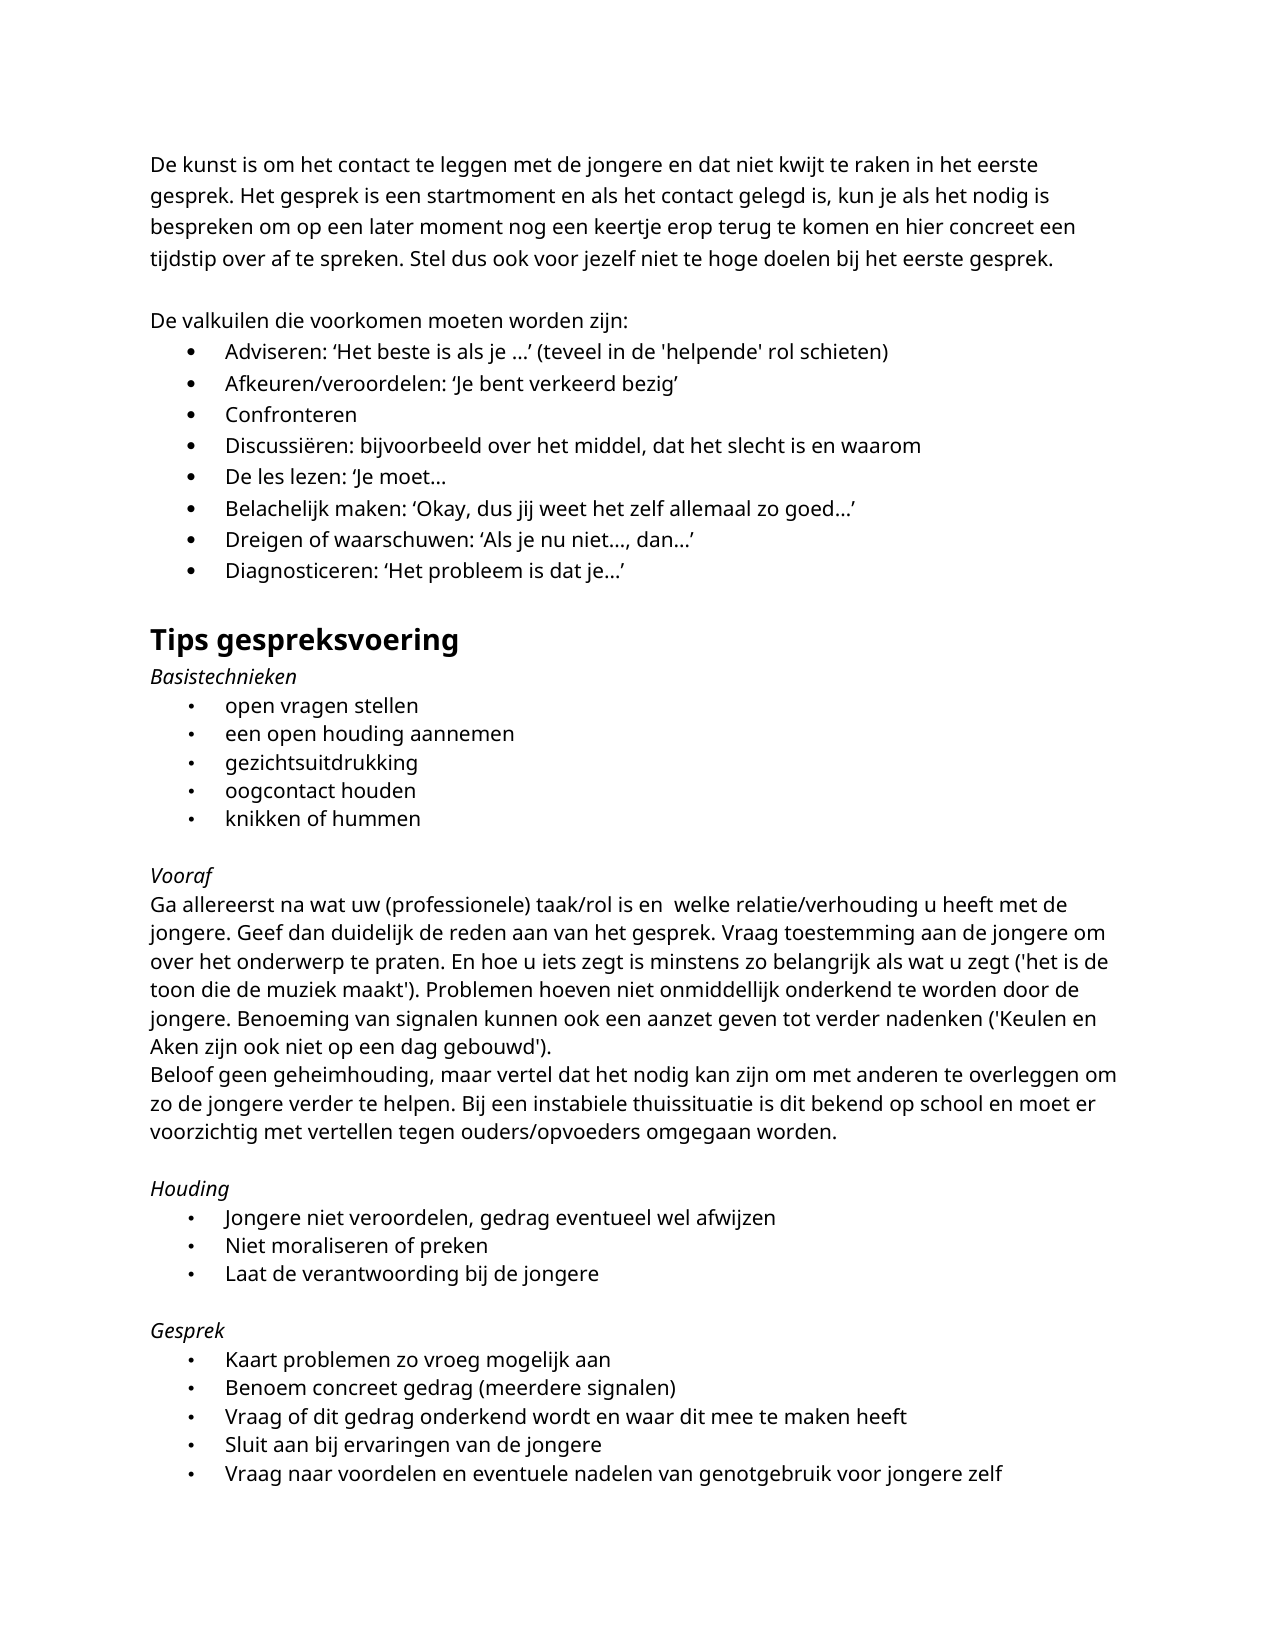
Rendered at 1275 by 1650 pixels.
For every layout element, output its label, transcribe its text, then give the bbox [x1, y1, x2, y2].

list gezichtsuitdrukking [187, 748, 1125, 776]
text De kunst is om het contact te leggen met de jongere en dat niet kwijt te raken in het eerste gesprek. Het gesprek is een startmoment en als het contact gelegd is, kun je als het nodig is bespreken om op een later moment nog een keertje erop terug te komen en hier concreet een tijdstip over af te spreken. Stel dus ook voor jezelf niet te hoge doelen bij het eerste gesprek. [150, 150, 1125, 272]
text Basistechnieken [150, 662, 1125, 691]
list een open houding aannemen [187, 719, 1125, 748]
list Kaart problemen zo vroeg mogelijk aan [187, 1345, 1125, 1373]
text Tips gespreksvoering [150, 619, 1125, 658]
list Benoem concreet gedrag (meerdere signalen) [187, 1373, 1125, 1402]
list Vraag of dit gedrag onderkend wordt en waar dit mee te maken heeft [187, 1402, 1125, 1430]
list oogcontact houden [187, 776, 1125, 804]
list De les lezen: ‘Je moet… [187, 462, 1125, 491]
list Afkeuren/veroordelen: ‘Je bent verkeerd bezig’ [187, 369, 1125, 397]
list Vraag naar voordelen en eventuele nadelen van genotgebruik voor jongere zelf [187, 1459, 1125, 1487]
list Adviseren: ‘Het beste is als je …’ (teveel in de 'helpende' rol schieten) [187, 337, 1125, 366]
text Beloof geen geheimhouding, maar vertel dat het nodig kan zijn om met anderen te overleggen om zo de jongere verder te helpen. Bij een instabiele thuissituatie is dit bekend op school en moet er voorzichtig met vertellen tegen ouders/opvoeders omgegaan worden. [150, 1061, 1125, 1146]
list open vragen stellen [187, 691, 1125, 719]
list Discussiëren: bijvoorbeeld over het middel, dat het slecht is en waarom [187, 431, 1125, 460]
text Vooraf [150, 861, 1125, 890]
list Belachelijk maken: ‘Okay, dus jij weet het zelf allemaal zo goed…’ [187, 494, 1125, 522]
text Ga allereerst na wat uw (professionele) taak/rol is en welke relatie/verhouding u heeft met de jongere. Geef dan duidelijk de reden aan van het gesprek. Vraag toestemming aan de jongere om over het onderwerp te praten. En hoe u iets zegt is minstens zo belangrijk als wat u zegt ('het is de toon die de muziek maakt'). Problemen hoeven niet onmiddellijk onderkend te worden door de jongere. Benoeming van signalen kunnen ook een aanzet geven tot verder nadenken ('Keulen en Aken zijn ook niet op een dag gebouwd'). [150, 890, 1125, 1061]
list knikken of hummen [187, 804, 1125, 833]
text Houding [150, 1174, 1125, 1203]
list Confronteren [187, 400, 1125, 428]
text Gesprek [150, 1316, 1125, 1345]
list Dreigen of waarschuwen: ‘Als je nu niet…, dan…’ [187, 525, 1125, 553]
text De valkuilen die voorkomen moeten worden zijn: [150, 306, 1125, 335]
list Laat de verantwoording bij de jongere [187, 1259, 1125, 1288]
list Sluit aan bij ervaringen van de jongere [187, 1430, 1125, 1459]
list Jongere niet veroordelen, gedrag eventueel wel afwijzen [187, 1203, 1125, 1231]
list Niet moraliseren of preken [187, 1231, 1125, 1259]
list Diagnosticeren: ‘Het probleem is dat je…’ [187, 556, 1125, 585]
